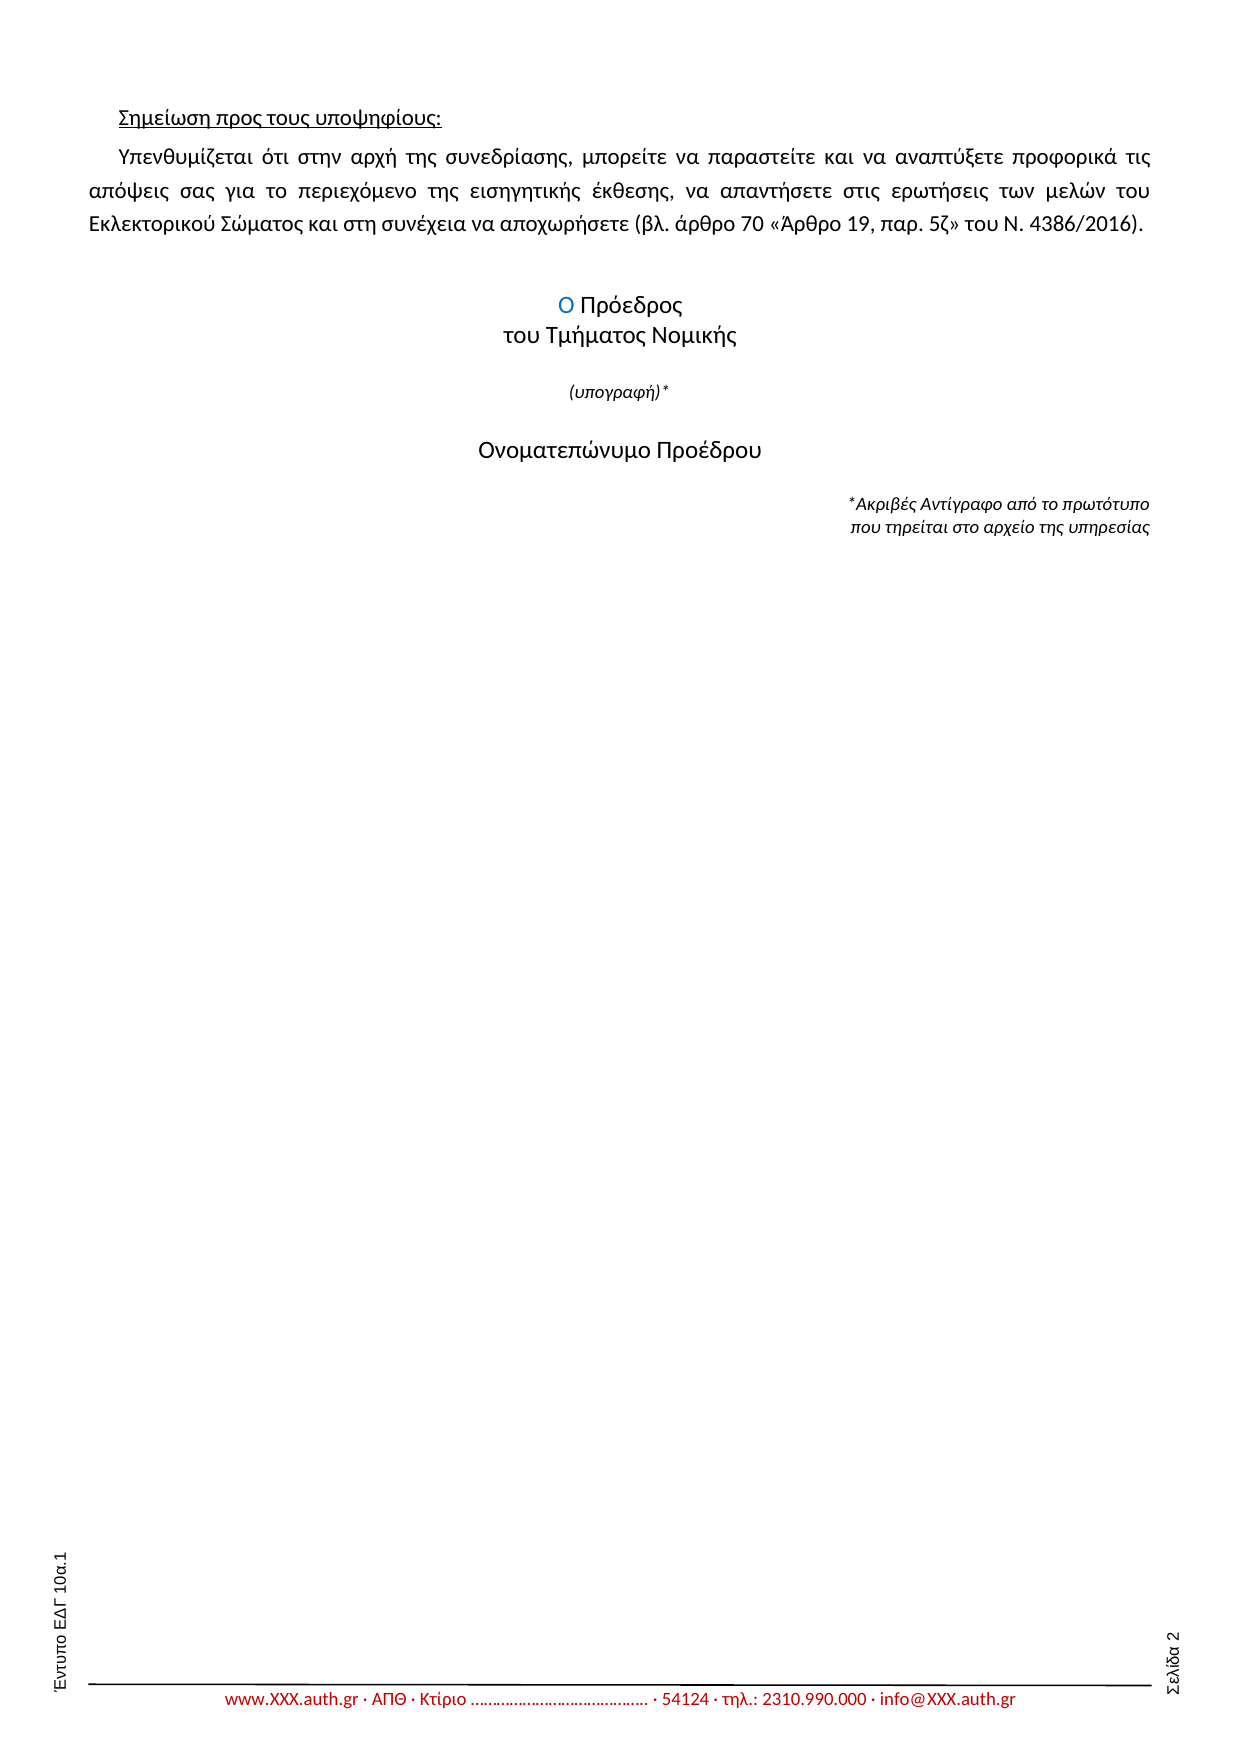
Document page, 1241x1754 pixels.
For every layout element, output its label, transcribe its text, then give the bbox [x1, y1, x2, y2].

text που τηρείται στο αρχείο της υπηρεσίας [89, 516, 1152, 538]
text (υπογραφή)* [89, 381, 1152, 403]
text Ονοματεπώνυμο Προέδρου [89, 434, 1152, 464]
text Σημείωση προς τους υποψηφίους: [89, 103, 1152, 131]
text Ο Πρόεδρος [89, 289, 1152, 319]
text Υπενθυμίζεται ότι στην αρχή της συνεδρίασης, μπορείτε να παραστείτε και να αναπτύξετε προφορικά τις απόψεις σας για το περιεχόμενο της εισηγητικής έκθεσης, να απαντήσετε στις ερωτήσεις των μελών του Εκλεκτορικού Σώματος και στη συνέχεια να αποχωρήσετε (βλ. άρθρο 70 «Άρθρο 19, παρ. 5ζ» του Ν. 4386/2016). [89, 142, 1152, 237]
text *Ακριβές Αντίγραφο από το πρωτότυπο [89, 493, 1152, 516]
text του Τμήματος Νομικής [89, 319, 1152, 350]
